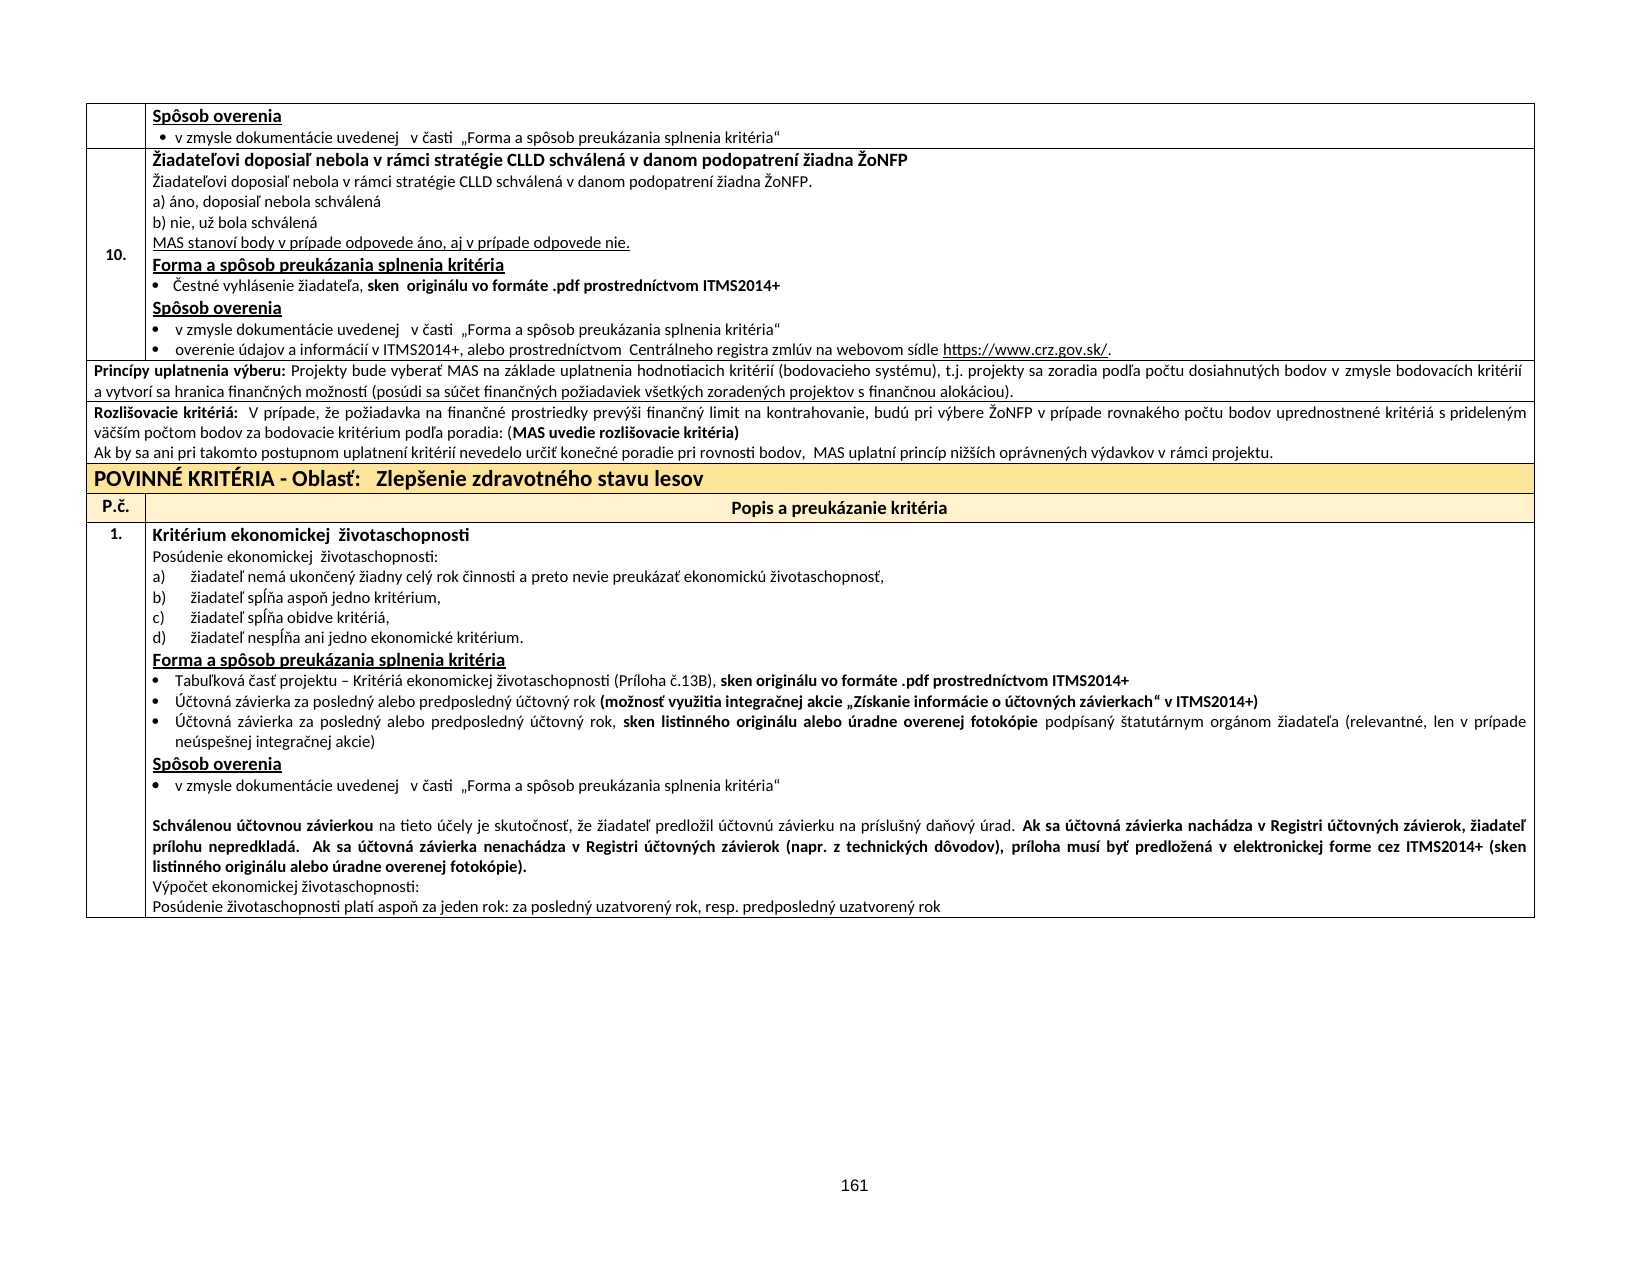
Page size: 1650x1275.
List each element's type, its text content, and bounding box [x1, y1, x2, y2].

table_cell Popis a preukázanie kritéria [146, 494, 1534, 522]
table_cell P.č. [87, 494, 145, 522]
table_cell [146, 104, 1534, 147]
table_cell Rozlišovacie kritériá: V prípade, že požiadavka na finančné prostriedky prevýši finančný limit na kontrahovanie, budú pri výbere ŽoNFP v prípade rovnakého počtu bodov uprednostnené kritériá s prideleným väčším počtom bodov za bodovacie kritérium podľa poradia: (MAS uvedie rozlišovacie kritéria) Ak by sa ani pri takomto postupnom uplatnení kritérií nevedelo určiť konečné poradie pri rovnosti bodov, MAS uplatní princíp nižších oprávnených výdavkov v rámci projektu. [87, 402, 1534, 463]
table_cell 1. [87, 523, 145, 917]
table_cell 9. [87, 104, 145, 147]
table_cell POVINNÉ KRITÉRIA - Oblasť: Zlepšenie zdravotného stavu lesov [87, 464, 1534, 493]
table_cell Princípy uplatnenia výberu: Projekty bude vyberať MAS na základe uplatnenia hodnotiacich kritérií (bodovacieho systému), t.j. projekty sa zoradia podľa počtu dosiahnutých bodov v zmysle bodovacích kritérií a vytvorí sa hranica finančných možností (posúdi sa súčet finančných požiadaviek všetkých zoradených projektov s finančnou alokáciou). [87, 361, 1534, 401]
table_cell Žiadateľovi doposiaľ nebola v rámci stratégie CLLD schválená v danom podopatrení žiadna ŽoNFP Žiadateľovi doposiaľ nebola v rámci stratégie CLLD schválená v danom podopatrení žiadna ŽoNFP. a) áno, doposiaľ nebola schválená b) nie, už bola schválená MAS stanoví body v prípade odpovede áno, aj v prípade odpovede nie. Forma a spôsob preukázania splnenia kritéria Čestné vyhlásenie žiadateľa, sken originálu vo formáte .pdf prostredníctvom ITMS2014+ Spôsob overenia v zmysle dokumentácie uvedenej v časti „Forma a spôsob preukázania splnenia kritéria“ overenie údajov a informácií v ITMS2014+, alebo prostredníctvom Centrálneho registra zmlúv na webovom sídle https://www.crz.gov.sk/. [146, 149, 1534, 359]
table_cell 10. [87, 149, 145, 359]
